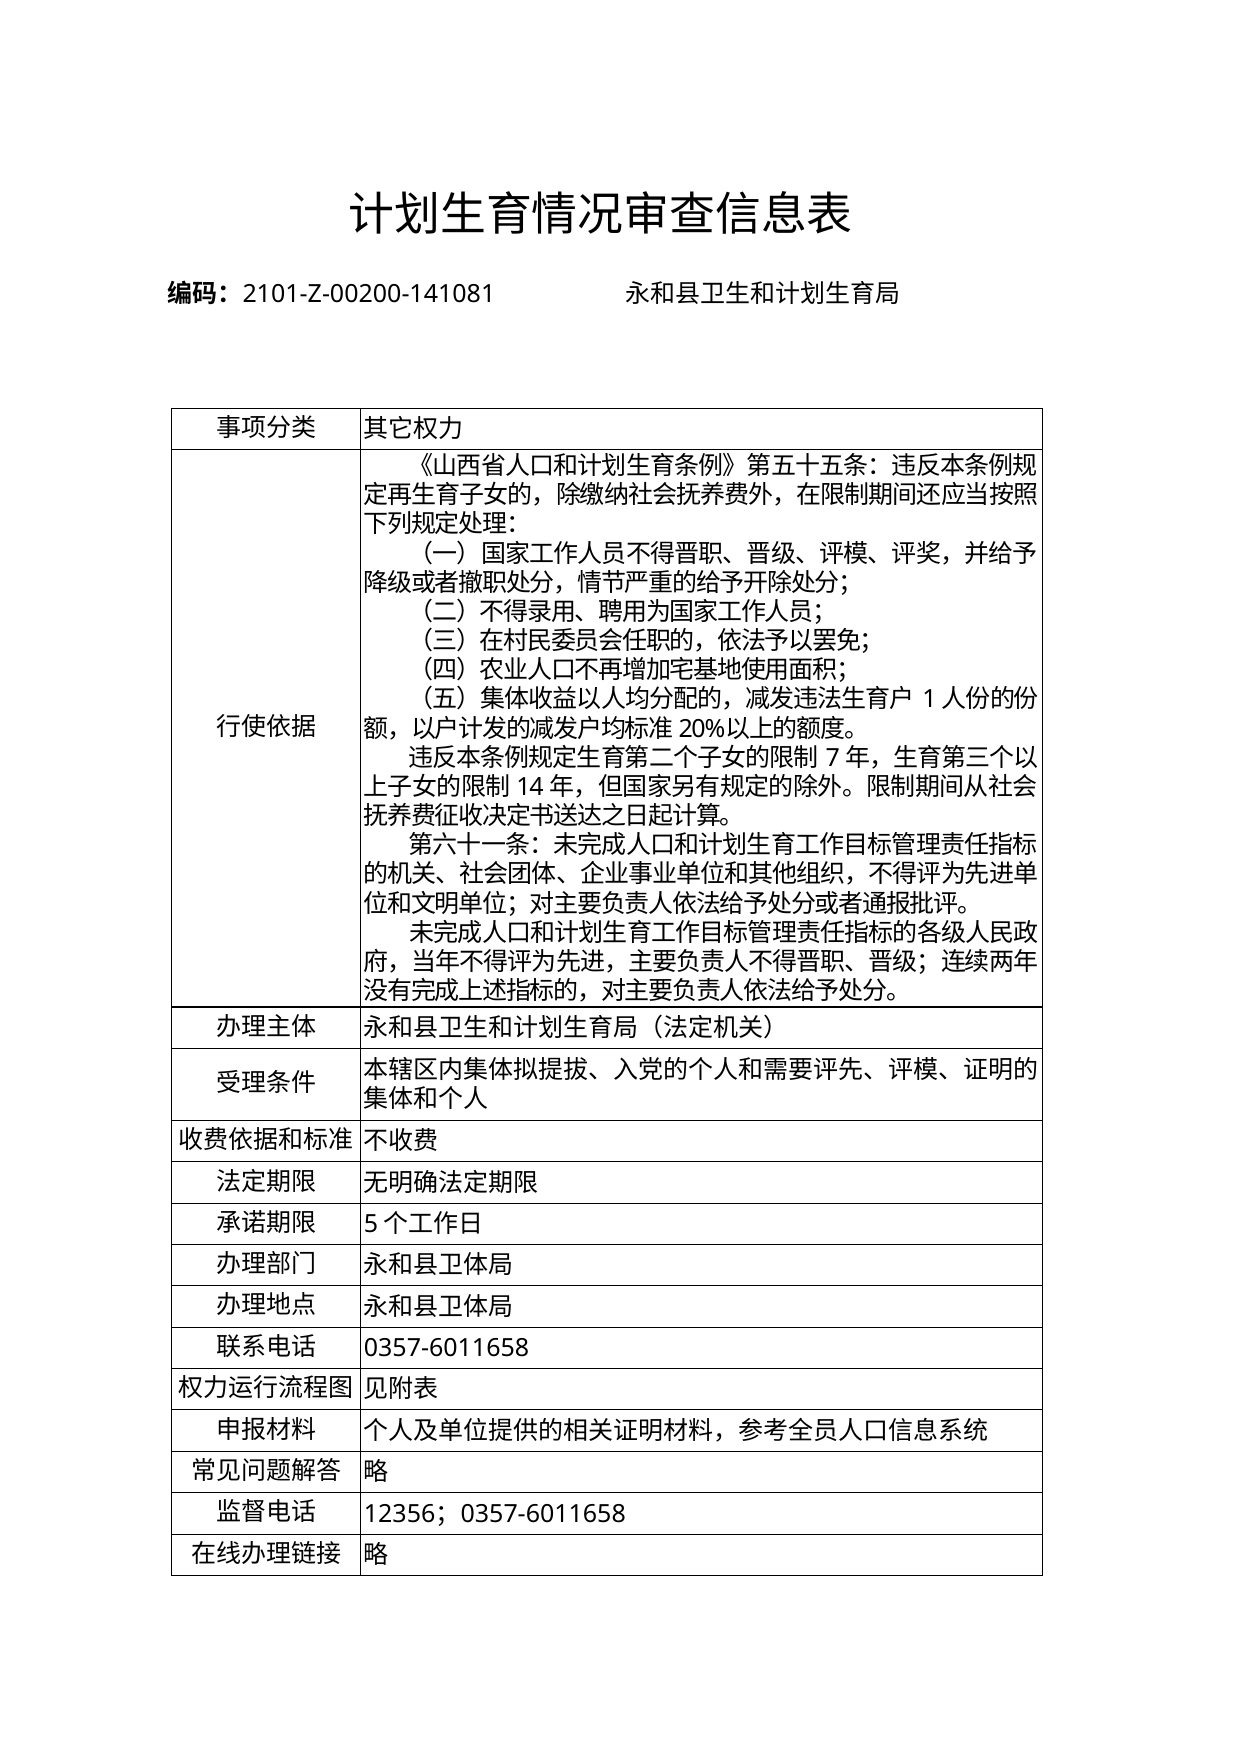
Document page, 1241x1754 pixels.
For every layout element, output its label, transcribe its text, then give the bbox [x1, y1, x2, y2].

table_cell 个人及单位提供的相关证明材料，参考全员人口信息系统 [361, 1410, 1042, 1451]
table_cell 永和县卫体局 [361, 1245, 1042, 1285]
table_cell 办理地点 [172, 1286, 360, 1327]
table_cell 在线办理链接 [172, 1535, 360, 1575]
text 计划生育情况审查信息表 [148, 162, 1053, 259]
table_cell 行使依据 [172, 450, 360, 1006]
table_cell 办理主体 [172, 1008, 360, 1048]
table_cell 监督电话 [172, 1493, 360, 1533]
table_cell 5个工作日 [361, 1204, 1042, 1244]
table_cell 权力运行流程图 [172, 1369, 360, 1409]
table_cell 办理部门 [172, 1245, 360, 1285]
table_cell 联系电话 [172, 1328, 360, 1368]
table_header 其它权力 [361, 409, 1042, 449]
table_cell 12356；0357-6011658 [361, 1493, 1042, 1533]
table_cell 无明确法定期限 [361, 1162, 1042, 1203]
table_cell 永和县卫体局 [361, 1286, 1042, 1327]
table_cell 承诺期限 [172, 1204, 360, 1244]
table_cell 收费依据和标准 [172, 1121, 360, 1161]
table_cell 略 [361, 1452, 1042, 1492]
table_cell 受理条件 [172, 1049, 360, 1120]
text 编码：2101-Z-00200-141081 永和县卫生和计划生育局 [148, 259, 1053, 324]
table_header 事项分类 [172, 409, 360, 449]
table_cell 永和县卫生和计划生育局（法定机关） [361, 1008, 1042, 1048]
table_cell 0357-6011658 [361, 1328, 1042, 1368]
table_cell 略 [361, 1535, 1042, 1575]
table_cell 申报材料 [172, 1410, 360, 1451]
table_cell 《山西省人口和计划生育条例》第五十五条：违反本条例规定再生育子女的，除缴纳社会抚养费外，在限制期间还应当按照下列规定处理： （一）国家工作人员不得晋职、晋级、评模、评奖，并给予降级或者撤职处分，情节严重的给予开除处分； （二）不得录用、聘用为国家工作人员； （三）在村民委员会任职的，依法予以罢免； （四）农业人口不再增加宅基地使用面积； （五）集体收益以人均分配的，减发违法生育户1人份的份额，以户计发的减发户均标准20%以上的额度。 违反本条例规定生育第二个子女的限制7年，生育第三个以上子女的限制14年，但国家另有规定的除外。限制期间从社会抚养费征收决定书送达之日起计算。 第六十一条：未完成人口和计划生育工作目标管理责任指标的机关、社会团体、企业事业单位和其他组织，不得评为先进单位和文明单位；对主要负责人依法给予处分或者通报批评。 未完成人口和计划生育工作目标管理责任指标的各级人民政府，当年不得评为先进，主要负责人不得晋职、晋级；连续两年没有完成上述指标的，对主要负责人依法给予处分。 [361, 450, 1042, 1006]
table_cell 法定期限 [172, 1162, 360, 1203]
table_cell 本辖区内集体拟提拔、入党的个人和需要评先、评模、证明的集体和个人 [361, 1049, 1042, 1120]
table_cell 常见问题解答 [172, 1452, 360, 1492]
table_cell 见附表 [361, 1369, 1042, 1409]
table_cell 不收费 [361, 1121, 1042, 1161]
